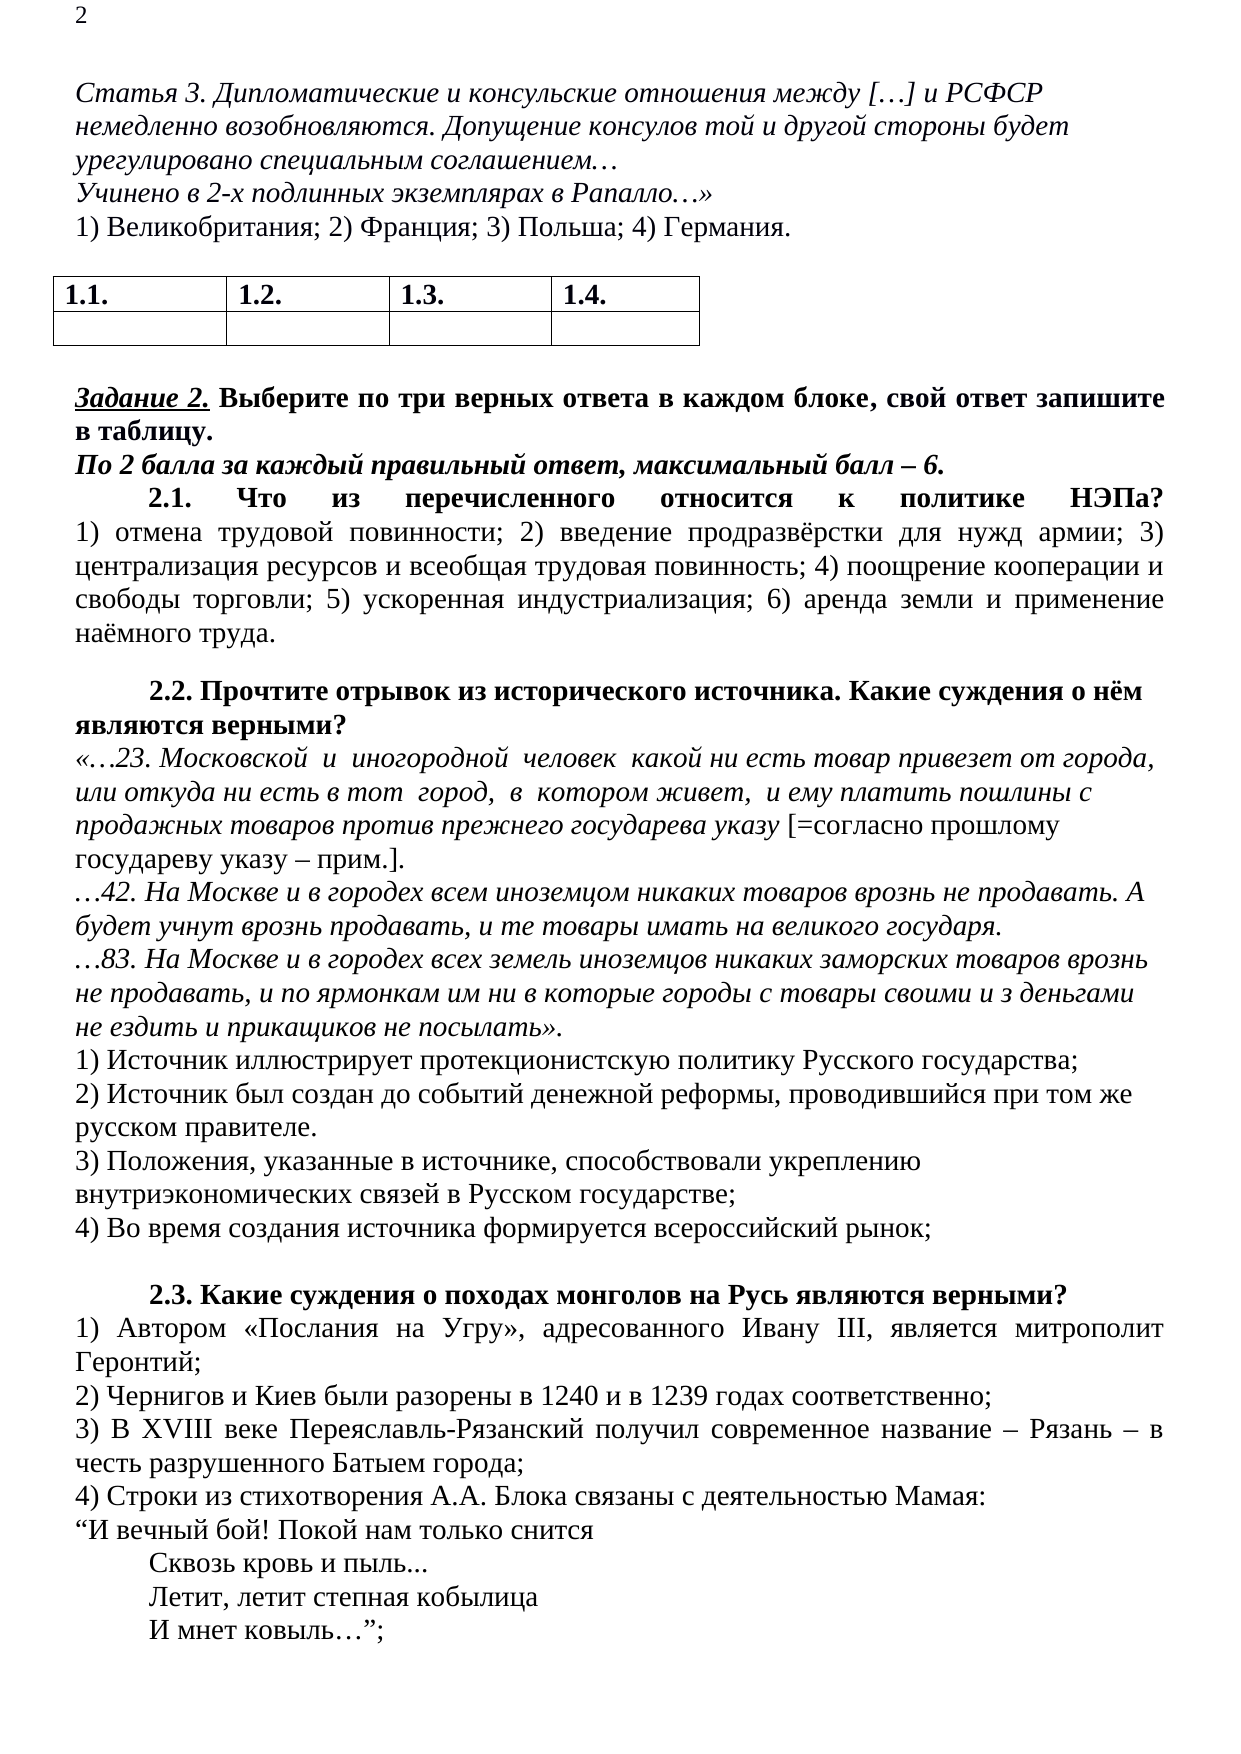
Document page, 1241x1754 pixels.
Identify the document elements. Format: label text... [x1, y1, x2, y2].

table_cell [227, 312, 389, 345]
text 2) Чернигов и Киев были разорены в 1240 и в 1239 годах соответственно; [75, 1378, 1165, 1411]
table_header 1.4. [552, 277, 699, 311]
text “И вечный бой! Покой нам только снится Сквозь кровь и пыль... Летит, летит степная кобылица И мнет ковыль…”; [75, 1512, 1165, 1646]
text 2.3. Какие суждения о походах монголов на Русь являются верными? [75, 1277, 1165, 1311]
text 1) Автором «Послания на Угру», адресованного Ивану III, является митрополит Геронтий; [75, 1311, 1165, 1378]
text 4) Строки из стихотворения А.А. Блока связаны с деятельностью Мамая: [75, 1478, 1165, 1512]
table_header 1.1. [54, 277, 226, 311]
table_cell [552, 312, 699, 345]
table_cell [390, 312, 551, 345]
text 4) Во время создания источника формируется всероссийский рынок; [75, 1210, 1165, 1243]
text Задание 2. Выберите по три верных ответа в каждом блоке, свой ответ запишите в таблицу. [75, 380, 1165, 447]
text 1) Источник иллюстрирует протекционистскую политику Русского государства; 2) Источник был создан до событий денежной реформы, проводившийся при том же русском правителе. 3) Положения, указанные в источнике, способствовали укреплению внутриэкономических связей в Русском государстве; [75, 1042, 1165, 1210]
text Статья 3. Дипломатические и консульские отношения между […] и РСФСР немедленно возобновляются. Допущение консулов той и другой стороны будет урегулировано специальным соглашением… Учинено в 2-х подлинных экземплярах в Рапалло…» 1) Великобритания; 2) Франция; 3) Польша; 4) Германия. [75, 75, 1165, 243]
text …42. На Москве и в городех всем иноземцом никаких товаров врознь не продавать. А будет учнут врознь продавать, и те товары имать на великого государя. …83. На Москве и в городех всех земель иноземцов никаких заморских товаров врознь не продавать, и по ярмонкам им ни в которые городы с товары своими и з деньгами не ездить и прикащиков не посылать». [75, 874, 1165, 1042]
text 2.2. Прочтите отрывок из исторического источника. Какие суждения о нём являются верными? «…23. Московской и иногородной человек какой ни есть товар привезет от города, или откуда ни есть в тот город, в котором живет, и ему платить пошлины с продажных товаров против прежнего государева указу [=согласно прошлому государеву указу – прим.]. [75, 673, 1165, 874]
text 2.1. Что из перечисленного относится к политике НЭПа? 1) отмена трудовой повинности; 2) введение продразвёрстки для нужд армии; 3) централизация ресурсов и всеобщая трудовая повинность; 4) поощрение кооперации и свободы торговли; 5) ускоренная индустриализация; 6) аренда земли и применение наёмного труда. [75, 481, 1165, 648]
table_cell [54, 312, 226, 345]
text 3) В XVIII веке Переяславль-Рязанский получил современное название – Рязань – в честь разрушенного Батыем города; [75, 1411, 1165, 1478]
table_header 1.3. [390, 277, 551, 311]
text По 2 балла за каждый правильный ответ, максимальный балл – 6. [75, 447, 1165, 481]
table_header 1.2. [227, 277, 389, 311]
